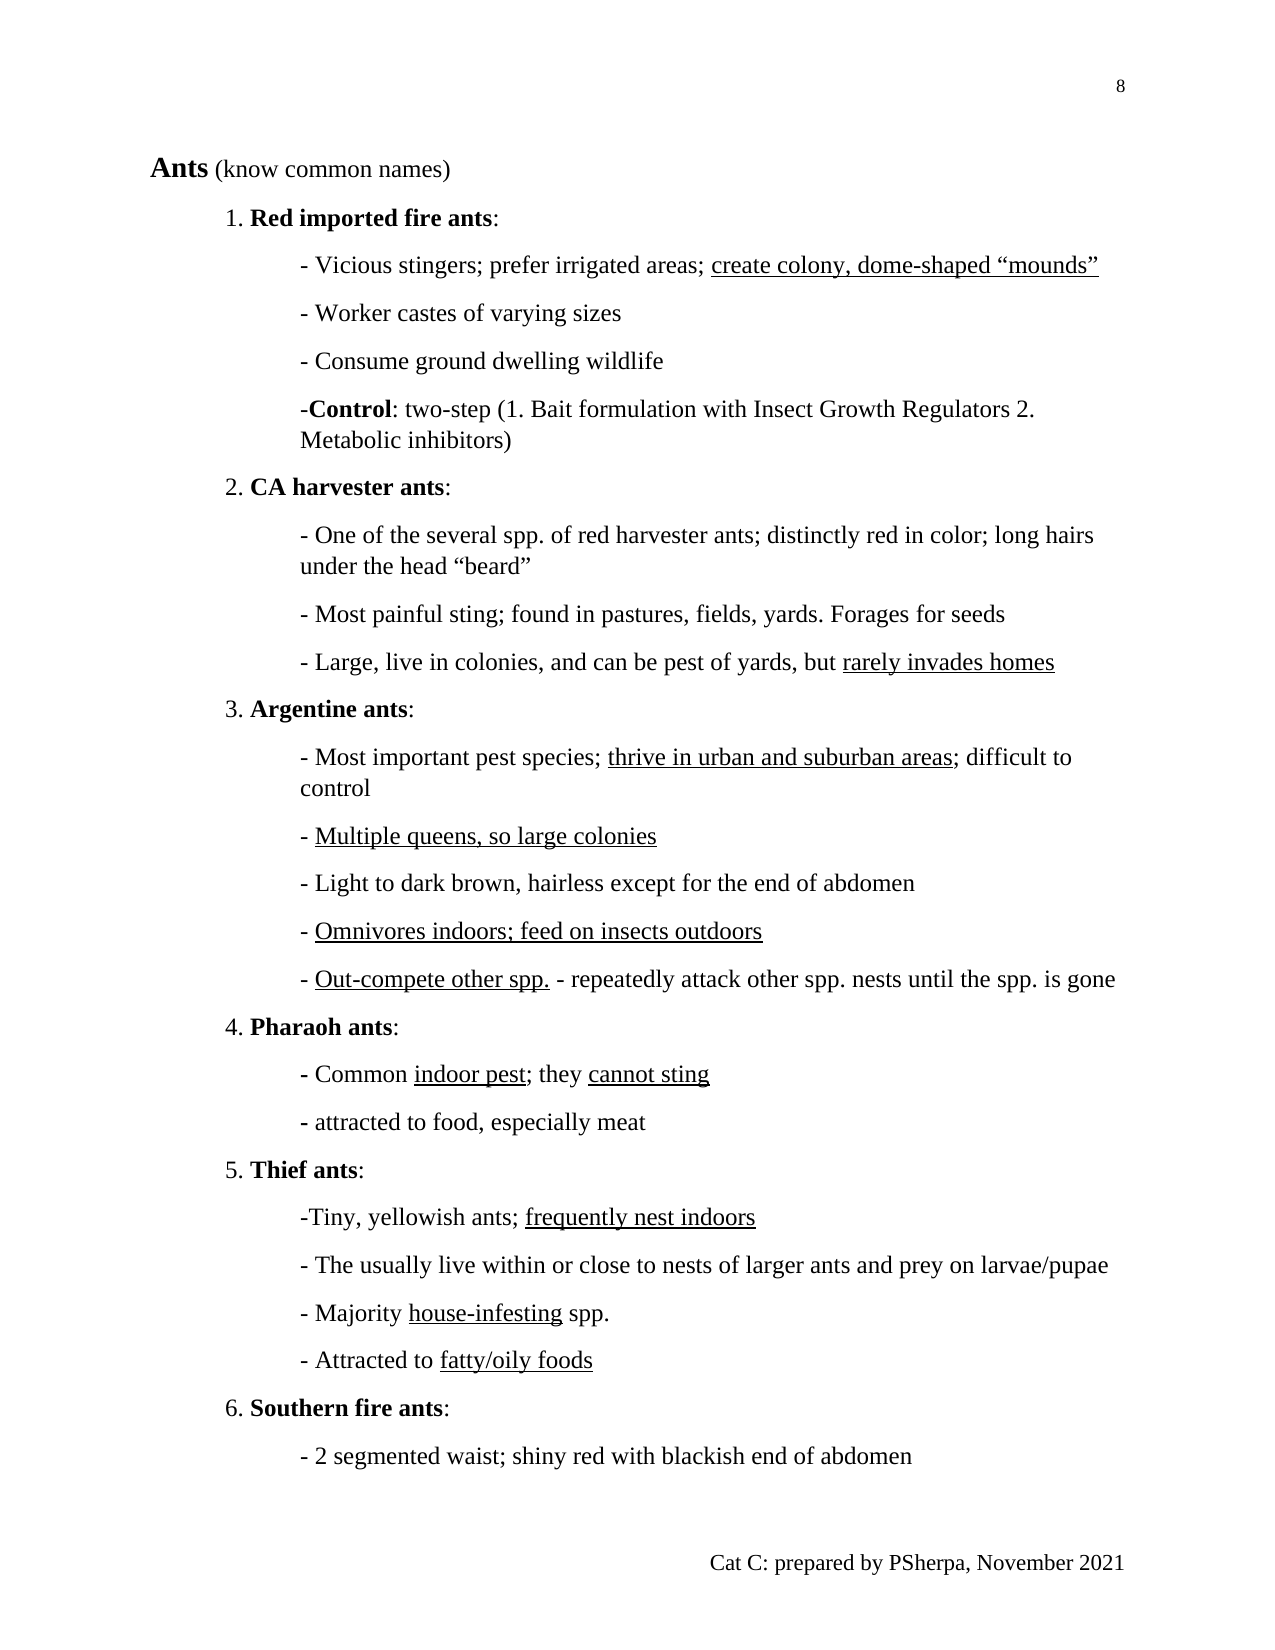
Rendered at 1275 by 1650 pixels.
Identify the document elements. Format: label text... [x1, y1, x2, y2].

text - Majority house-infesting spp. [225, 1298, 1125, 1327]
text - Omnivores indoors; feed on insects outdoors [225, 916, 1125, 945]
text 3. Argentine ants: [225, 694, 1125, 723]
text 2. CA harvester ants: [225, 472, 1125, 501]
text - attracted to food, especially meat [225, 1107, 1125, 1136]
text - Large, live in colonies, and can be pest of yards, but rarely invades homes [300, 647, 1125, 675]
text - Attracted to fatty/oily foods [225, 1346, 1125, 1374]
text -Control: two-step (1. Bait formulation with Insect Growth Regulators 2. Metabolic inhibitors) [300, 394, 1125, 453]
text 1. Red imported fire ants: [150, 203, 1125, 232]
text 4. Pharaoh ants: [225, 1012, 1125, 1040]
text - Common indoor pest; they cannot sting [225, 1059, 1125, 1088]
text 6. Southern fire ants: [225, 1393, 1125, 1422]
text - Most painful sting; found in pastures, fields, yards. Forages for seeds [300, 599, 1125, 628]
text - 2 segmented waist; shiny red with blackish end of abdomen [225, 1441, 1125, 1470]
text - Out-compete other spp. - repeatedly attack other spp. nests until the spp. is gone [225, 964, 1125, 993]
text - The usually live within or close to nests of larger ants and prey on larvae/pupae [225, 1250, 1125, 1279]
text - Vicious stingers; prefer irrigated areas; create colony, dome-shaped “mounds” [300, 251, 1125, 279]
text - Multiple queens, so large colonies [225, 821, 1125, 849]
text -Tiny, yellowish ants; frequently nest indoors [225, 1202, 1125, 1231]
text Ants (know common names) [150, 150, 1125, 183]
text - Most important pest species; thrive in urban and suburban areas; difficult to control [300, 742, 1125, 802]
text - One of the several spp. of red harvester ants; distinctly red in color; long hairs under the head “beard” [300, 520, 1125, 580]
text - Worker castes of varying sizes [300, 298, 1125, 327]
text 5. Thief ants: [225, 1155, 1125, 1183]
text - Consume ground dwelling wildlife [300, 346, 1125, 375]
text - Light to dark brown, hairless except for the end of abdomen [225, 868, 1125, 897]
